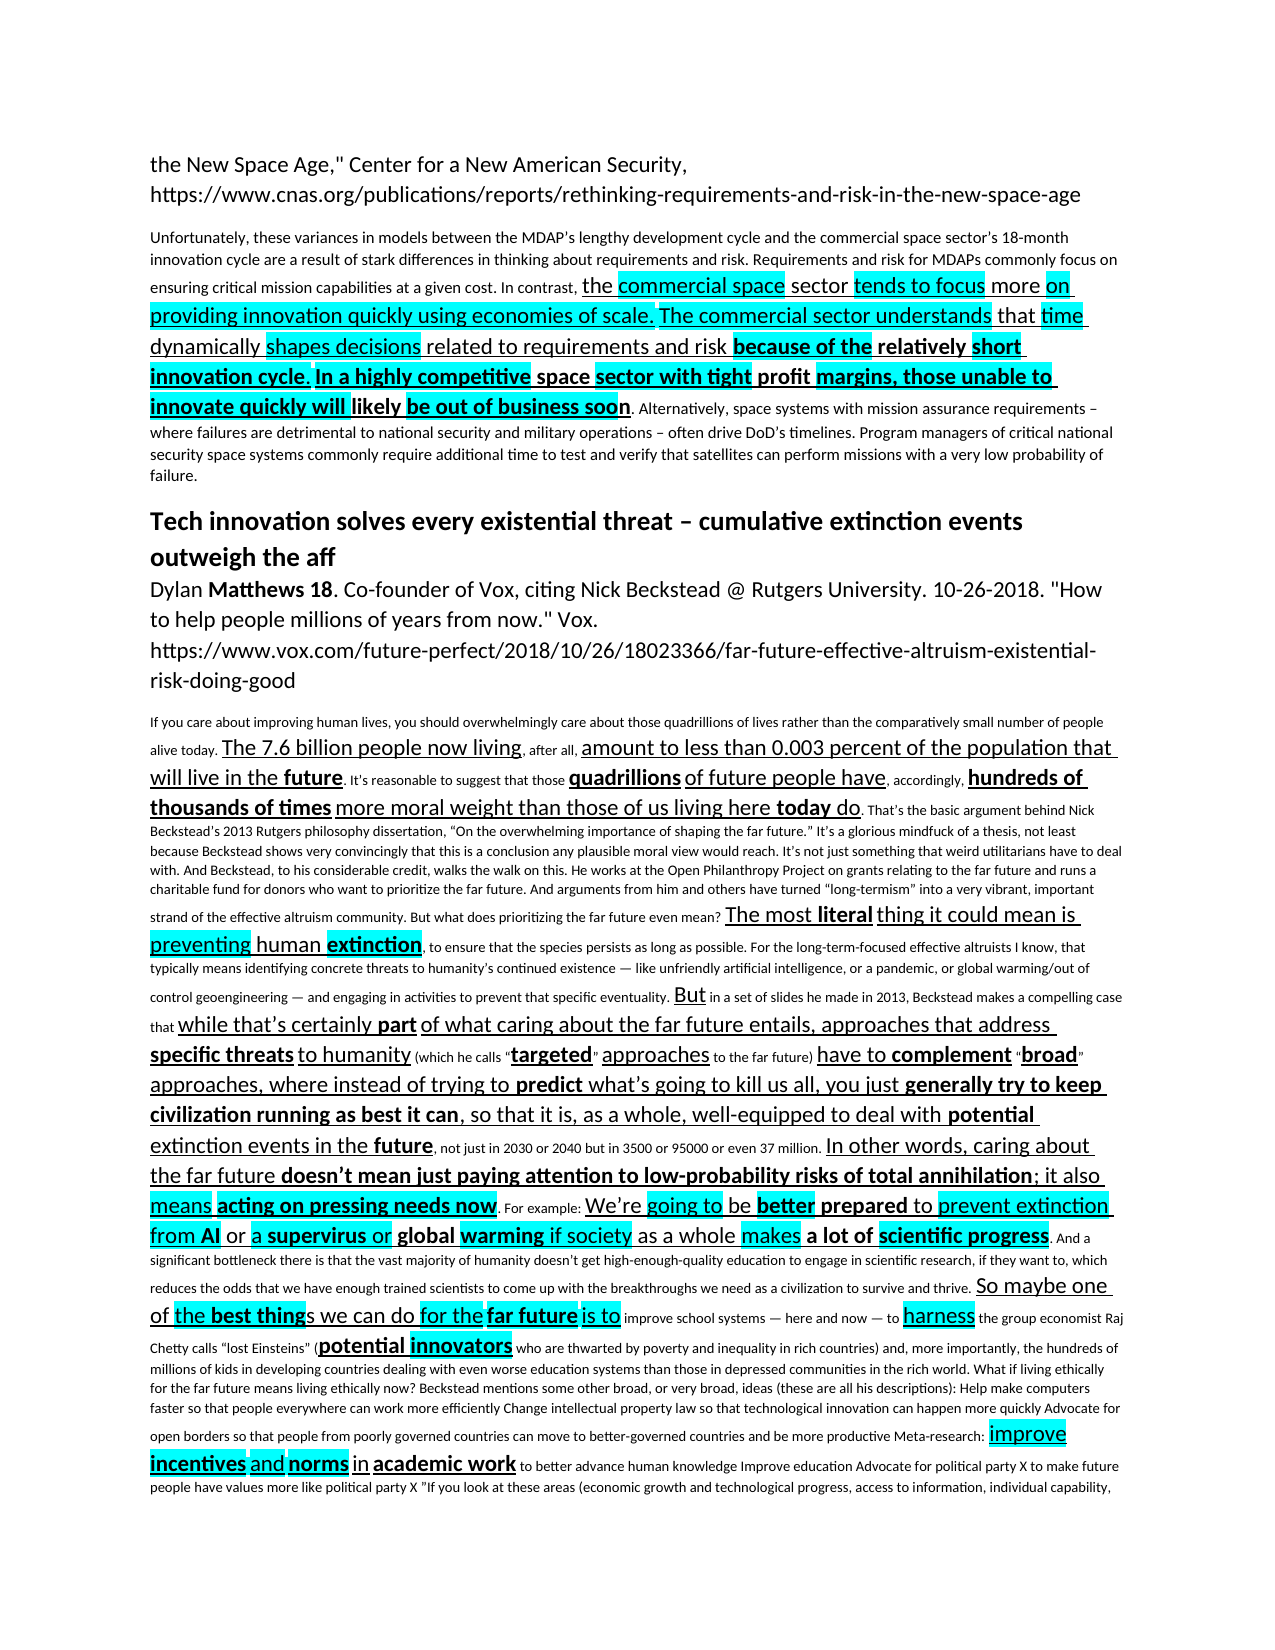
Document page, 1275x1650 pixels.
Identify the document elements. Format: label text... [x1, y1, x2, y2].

text Dylan Matthews 18. Co-founder of Vox, citing Nick Beckstead @ Rutgers University. 10-26-2018. "How to help people millions of years from now." Vox. https://www.vox.com/future-perfect/2018/10/26/18023366/far-future-effective-altruism-existential-risk-doing-good [150, 575, 1125, 694]
text Unfortunately, these variances in models between the MDAP’s lengthy development cycle and the commercial space sector’s 18-month innovation cycle are a result of stark differences in thinking about requirements and risk. Requirements and risk for MDAPs commonly focus on ensuring critical mission capabilities at a given cost. In contrast, the commercial space sector tends to focus more on providing innovation quickly using economies of scale. The commercial sector understands that time dynamically shapes decisions related to requirements and risk because of the relatively short innovation cycle. In a highly competitive space sector with tight profit margins, those unable to innovate quickly will likely be out of business soon. Alternatively, space systems with mission assurance requirements – where failures are detrimental to national security and military operations – often drive DoD’s timelines. Program managers of critical national security space systems commonly require additional time to test and verify that satellites can perform missions with a very low probability of failure. [150, 227, 1125, 486]
subtitle Tech innovation solves every existential threat – cumulative extinction events outweigh the aff [150, 504, 1125, 573]
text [150, 150, 1125, 208]
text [150, 713, 1125, 1496]
